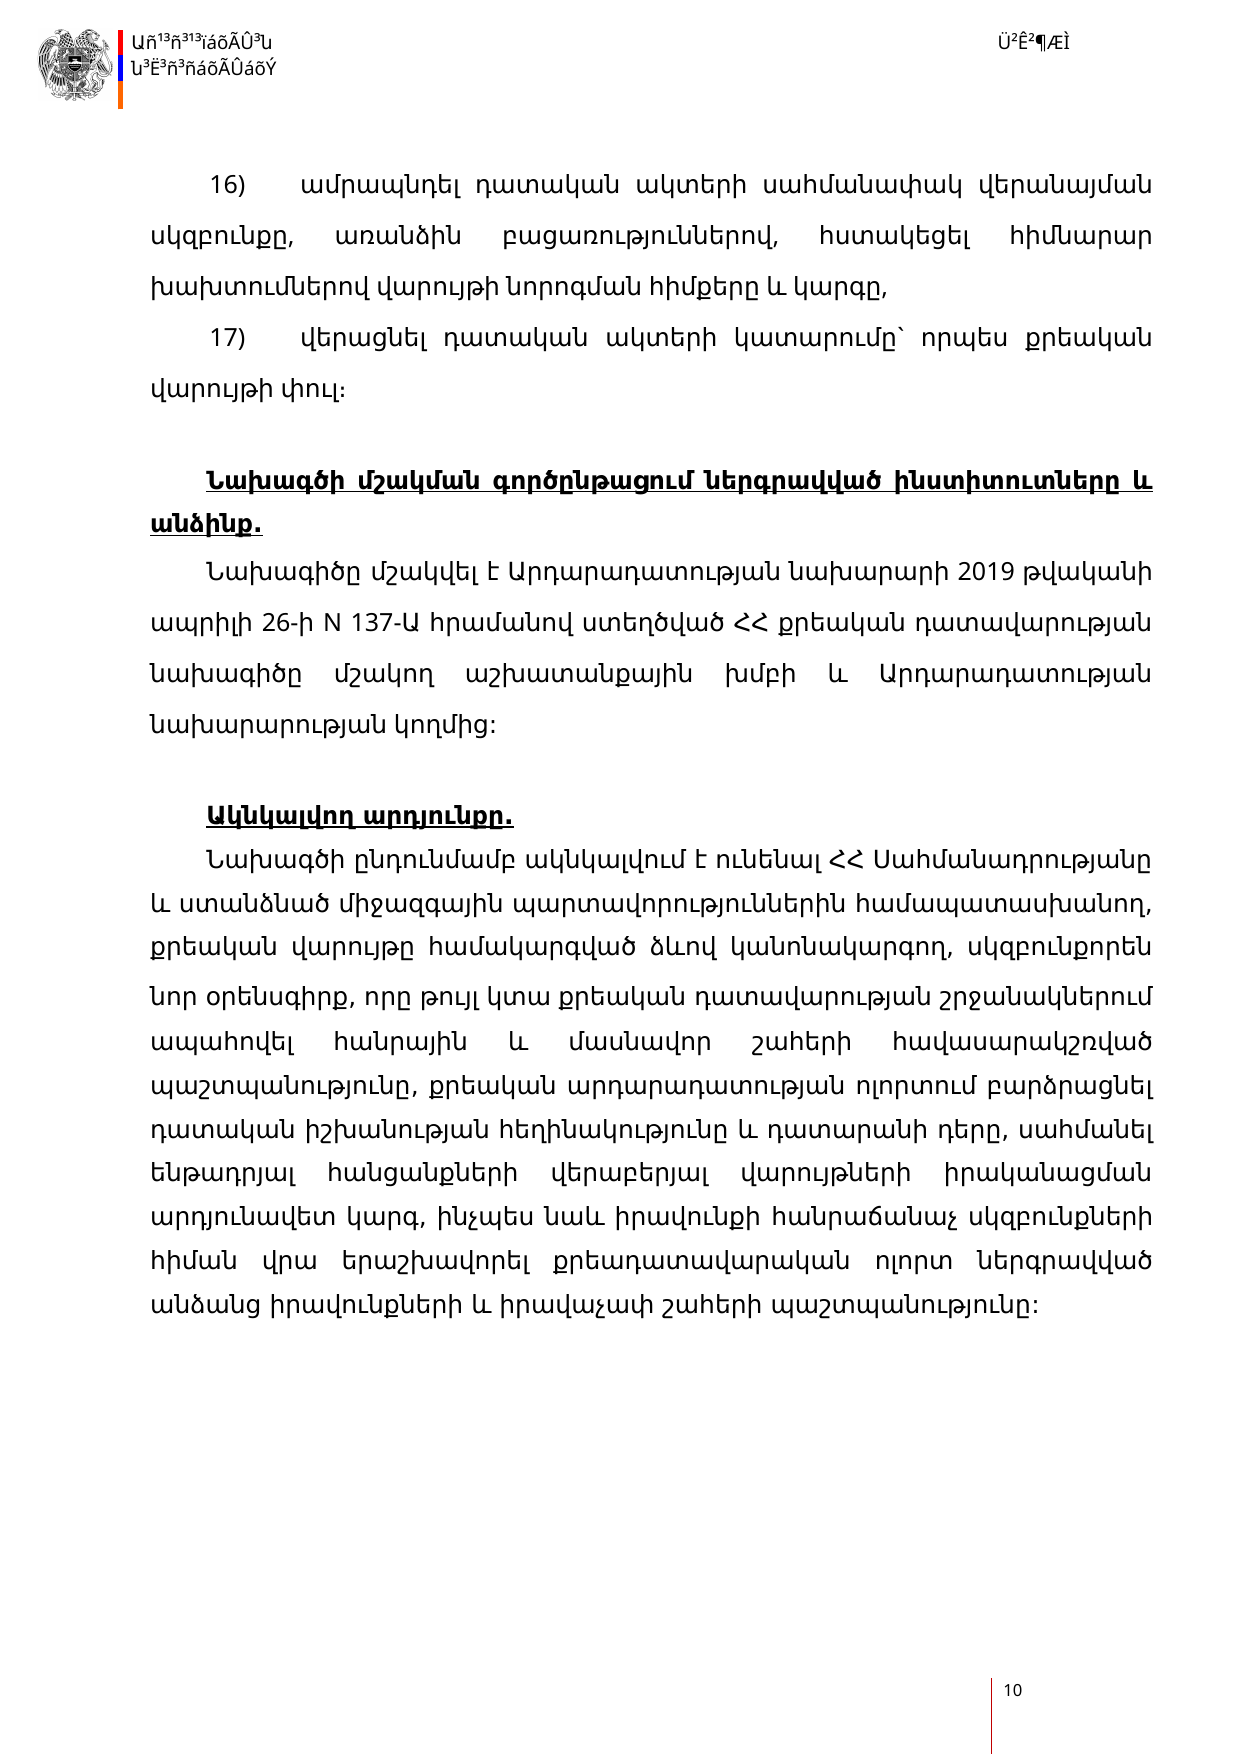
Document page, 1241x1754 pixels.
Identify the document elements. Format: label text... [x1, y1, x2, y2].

text Նախագծի մշակման գործընթացում ներգրավված ինստիտուտները և անձինք. [150, 466, 1153, 539]
text Նախագիծը մշակվել է Արդարադատության նախարարի 2019 թվականի ապրիլի 26-ի N 137-Ա հրամանով ստեղծված ՀՀ քրեական դատավարության նախագիծը մշակող աշխատանքային խմբի և Արդարադատության նախարարության կողմից: [150, 553, 1153, 741]
picture [37, 28, 113, 101]
text Ակնկալվող արդյունքը. [150, 801, 1153, 830]
list ամրապնդել դատական ակտերի սահմանափակ վերանայման սկզբունքը, առանձին բացառություններով, հստակեցել հիմնարար խախտումներով վարույթի նորոգման հիմքերը և կարգը, [150, 167, 1153, 303]
list վերացնել դատական ակտերի կատարումը` որպես քրեական վարույթի փուլ։ [150, 320, 1153, 405]
text Նախագծի ընդունմամբ ակնկալվում է ունենալ ՀՀ Սահմանադրությանը և ստանձնած միջազգային պարտավորություններին համապատասխանող, քրեական վարույթը համակարգված ձևով կանոնակարգող, սկզբունքորեն նոր օրենսգիրք, որը թույլ կտա քրեական դատավարության շրջանակներում ապահովել հանրային և մասնավոր շահերի հավասարակշռված պաշտպանությունը, քրեական արդարադատության ոլորտում բարձրացնել դատական իշխանության հեղինակությունը և դատարանի դերը, սահմանել ենթադրյալ հանցանքների վերաբերյալ վարույթների իրականացման արդյունավետ կարգ, ինչպես նաև իրավունքի հանրաճանաչ սկզբունքների հիման վրա երաշխավորել քրեադատավարական ոլորտ ներգրավված անձանց իրավունքների և իրավաչափ շահերի պաշտպանությունը: [150, 845, 1153, 1319]
